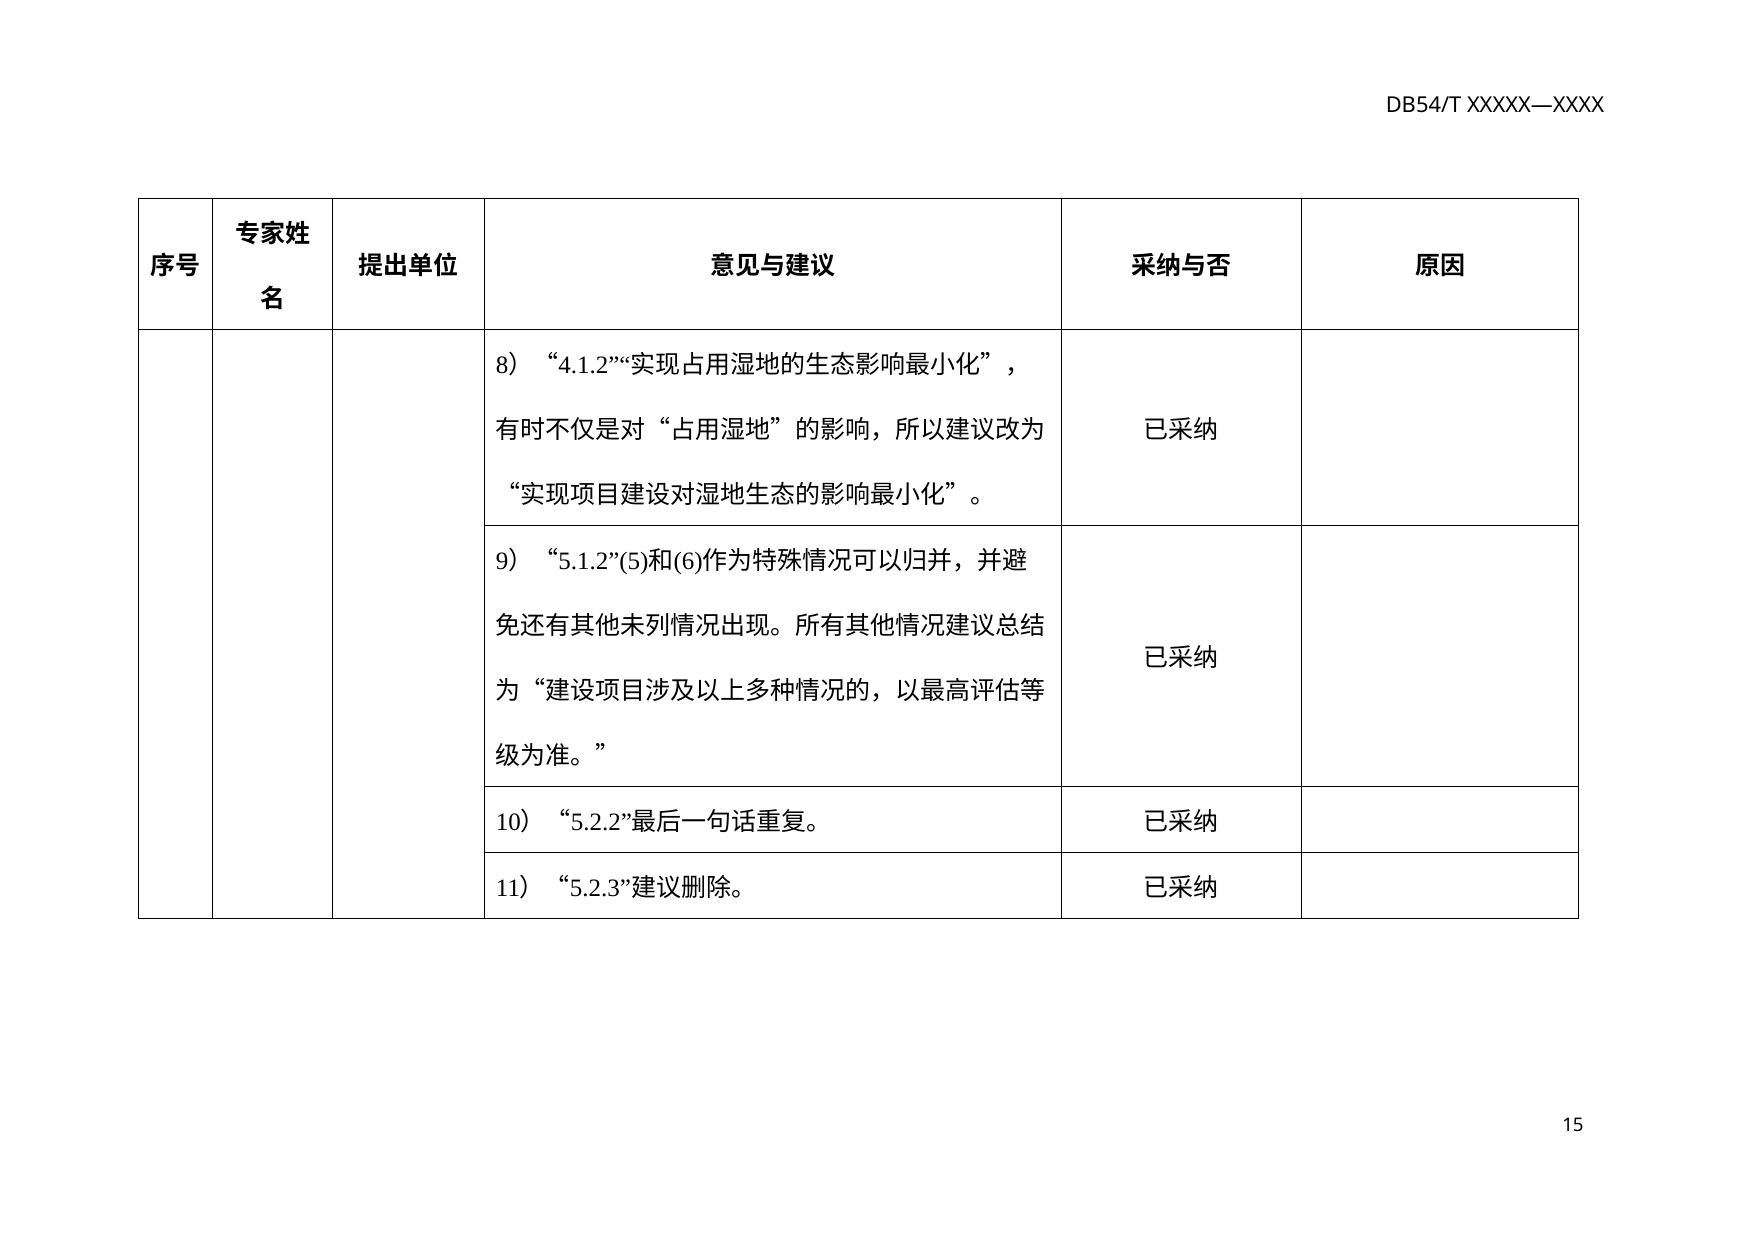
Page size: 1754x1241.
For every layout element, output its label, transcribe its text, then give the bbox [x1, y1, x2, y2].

table_header 序号 [139, 199, 212, 329]
table_cell 8）“4.1.2”“实现占用湿地的生态影响最小化”，有时不仅是对“占用湿地”的影响，所以建议改为“实现项目建设对湿地生态的影响最小化”。 [485, 330, 1061, 525]
table_cell 已采纳 [1062, 853, 1301, 918]
table_cell 10）“5.2.2”最后一句话重复。 [485, 787, 1061, 852]
table_cell [1302, 787, 1578, 852]
table_header 意见与建议 [485, 199, 1061, 329]
table_cell 已采纳 [1062, 787, 1301, 852]
table_cell [1302, 853, 1578, 918]
table_header 专家姓名 [213, 199, 332, 329]
table_cell 11）“5.2.3”建议删除。 [485, 853, 1061, 918]
table_cell 已采纳 [1062, 526, 1301, 786]
table_cell [1302, 330, 1578, 525]
table_cell 9）“5.1.2”(5)和(6)作为特殊情况可以归并，并避免还有其他未列情况出现。所有其他情况建议总结为“建设项目涉及以上多种情况的，以最高评估等级为准。” [485, 526, 1061, 786]
table_header 采纳与否 [1062, 199, 1301, 329]
table_cell [1302, 526, 1578, 786]
table_header 提出单位 [333, 199, 484, 329]
table_cell 已采纳 [1062, 330, 1301, 525]
table_header 原因 [1302, 199, 1578, 329]
